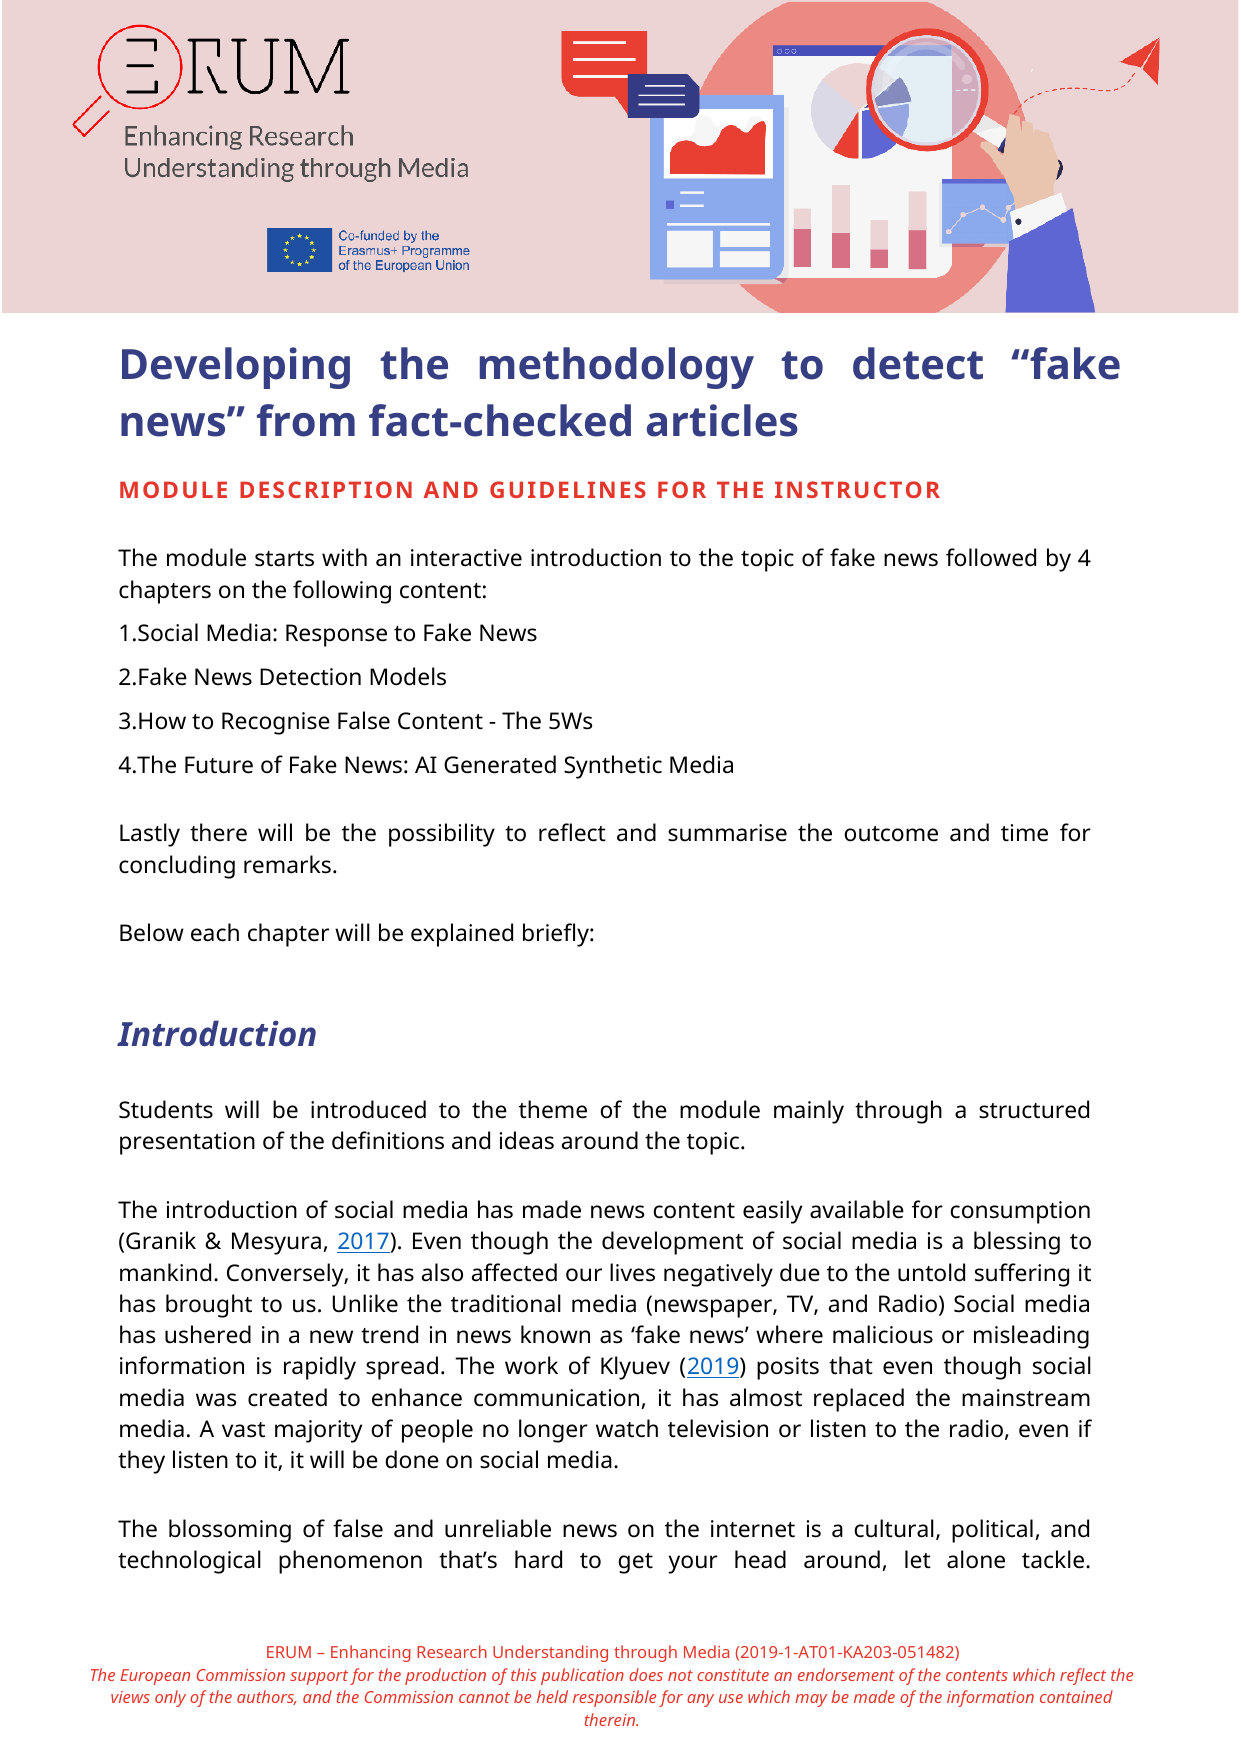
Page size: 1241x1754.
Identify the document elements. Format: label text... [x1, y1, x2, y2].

text The introduction of social media has made news content easily available for consumption (Granik & Mesyura, 2017). Even though the development of social media is a blessing to mankind. Conversely, it has also affected our lives negatively due to the untold suffering it has brought to us. Unlike the traditional media (newspaper, TV, and Radio) Social media has ushered in a new trend in news known as ‘fake news’ where malicious or misleading information is rapidly spread. The work of Klyuev (2019) posits that even though social media was created to enhance communication, it has almost replaced the mainstream media. A vast majority of people no longer watch television or listen to the radio, even if they listen to it, it will be done on social media. [118, 1194, 1093, 1475]
text Lastly there will be the possibility to reflect and summarise the outcome and time for concluding remarks. [118, 817, 1093, 880]
text 2.Fake News Detection Models [118, 661, 1093, 692]
text Below each chapter will be explained briefly: [118, 917, 1093, 949]
text The module starts with an interactive introduction to the topic of fake news followed by 4 chapters on the following content: [118, 542, 1093, 605]
text Introduction [118, 1011, 1093, 1057]
text MODULE DESCRIPTION AND GUIDELINES FOR THE INSTRUCTOR [118, 474, 1093, 505]
picture [0, 0, 1241, 313]
text 1.Social Media: Response to Fake News [118, 617, 1093, 649]
text Developing the methodology to detect “fake news” from fact-checked articles [118, 335, 1122, 449]
text 4.The Future of Fake News: AI Generated Synthetic Media [118, 749, 1093, 780]
text Students will be introduced to the theme of the module mainly through a structured presentation of the definitions and ideas around the topic. [118, 1094, 1093, 1157]
text 3.How to Recognise False Content - The 5Ws [118, 705, 1093, 736]
